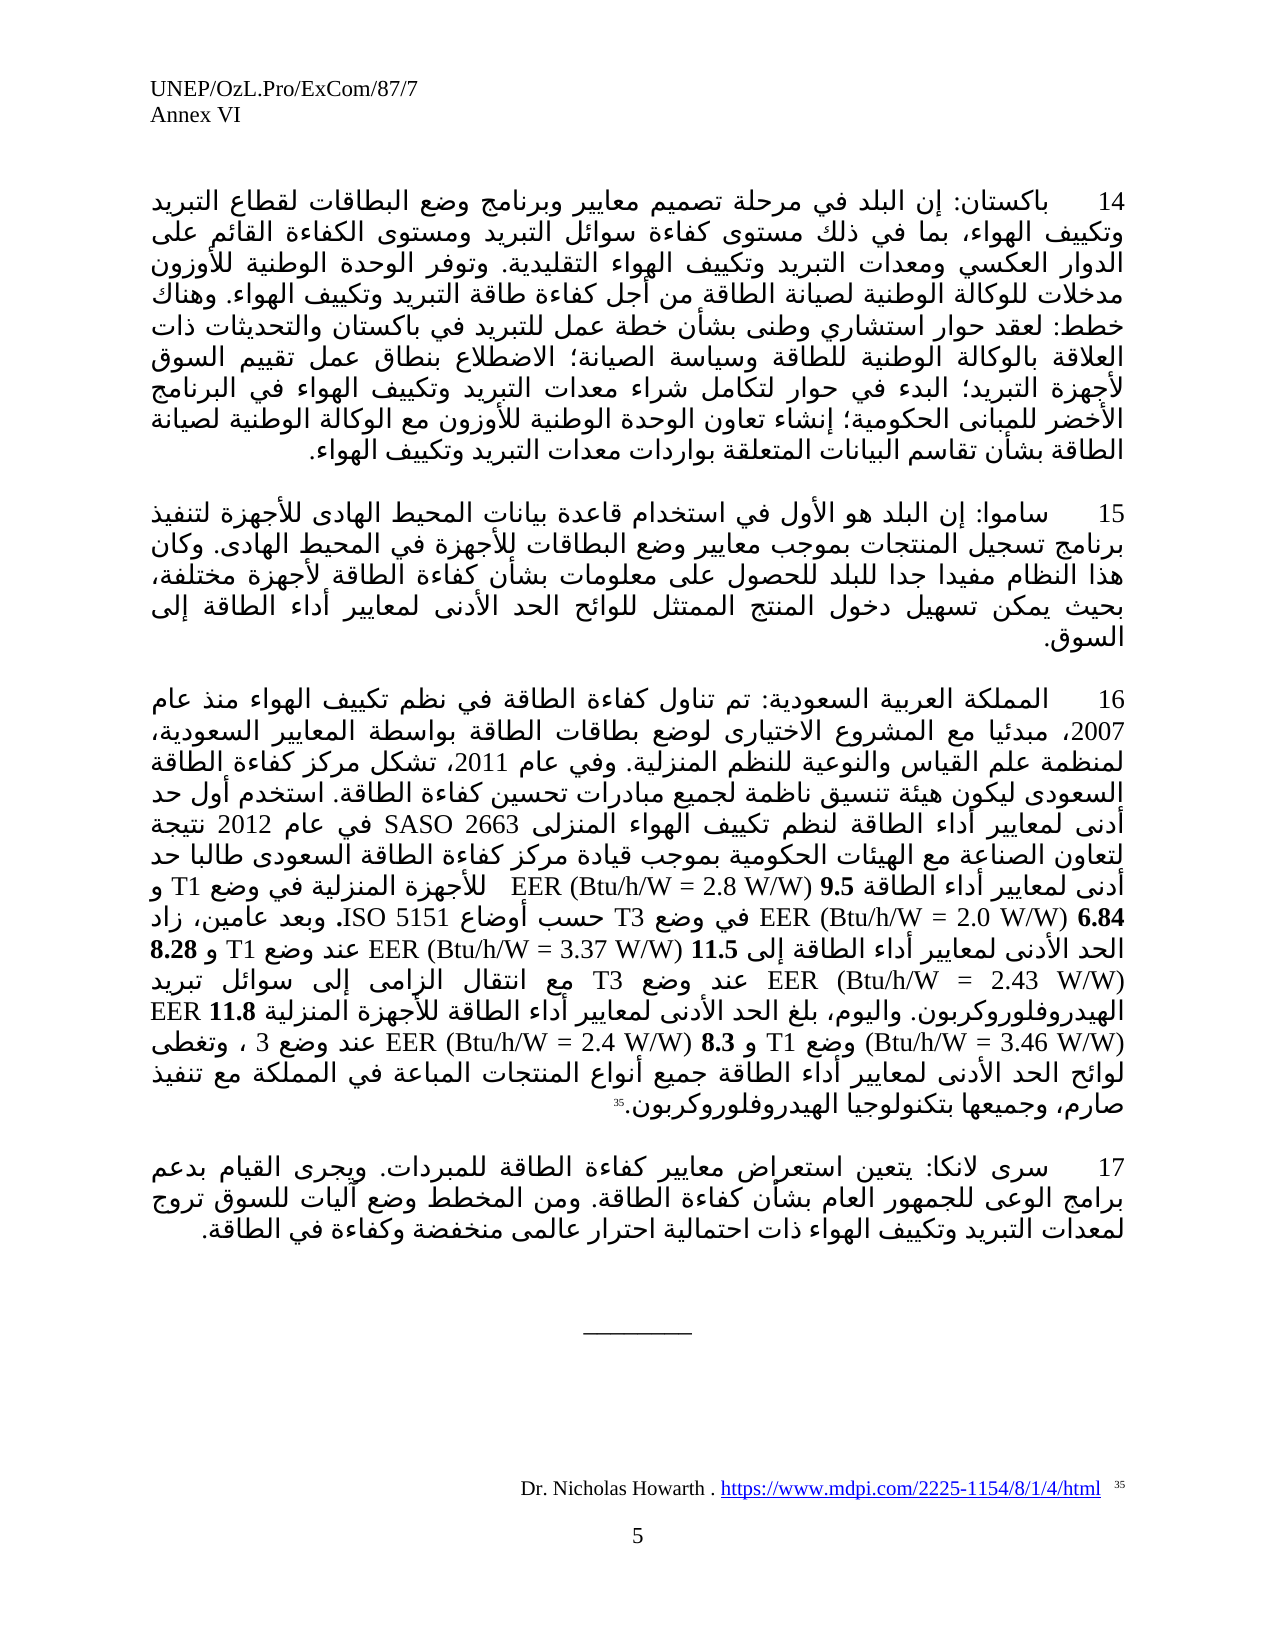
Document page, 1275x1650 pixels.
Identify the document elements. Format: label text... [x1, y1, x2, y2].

text 14 باكستان: إن البلد في مرحلة تصميم معايير وبرنامج وضع البطاقات لقطاع التبريد وتكييف الهواء، بما في ذلك مستوى كفاءة سوائل التبريد ومستوى الكفاءة القائم على الدوار العكسي ومعدات التبريد وتكييف الهواء التقليدية. وتوفر الوحدة الوطنية للأوزون مدخلات للوكالة الوطنية لصيانة الطاقة من أجل كفاءة طاقة التبريد وتكييف الهواء. وهناك خطط: لعقد حوار استشاري وطنى بشأن خطة عمل للتبريد في باكستان والتحديثات ذات العلاقة بالوكالة الوطنية للطاقة وسياسة الصيانة؛ الاضطلاع بنطاق عمل تقييم السوق لأجهزة التبريد؛ البدء في حوار لتكامل شراء معدات التبريد وتكييف الهواء في البرنامج الأخضر للمبانى الحكومية؛ إنشاء تعاون الوحدة الوطنية للأوزون مع الوكالة الوطنية لصيانة الطاقة بشأن تقاسم البيانات المتعلقة بواردات معدات التبريد وتكييف الهواء. [150, 185, 1125, 466]
text 16 المملكة العربية السعودية: تم تناول كفاءة الطاقة في نظم تكييف الهواء منذ عام 2007، مبدئيا مع المشروع الاختيارى لوضع بطاقات الطاقة بواسطة المعايير السعودية، لمنظمة علم القياس والنوعية للنظم المنزلية. وفي عام 2011، تشكل مركز كفاءة الطاقة السعودى ليكون هيئة تنسيق ناظمة لجميع مبادرات تحسين كفاءة الطاقة. استخدم أول حد أدنى لمعايير أداء الطاقة لنظم تكييف الهواء المنزلى SASO 2663 في عام 2012 نتيجة لتعاون الصناعة مع الهيئات الحكومية بموجب قيادة مركز كفاءة الطاقة السعودى طالبا حد أدنى لمعايير أداء الطاقة 9.5 EER (Btu/h/W = 2.8 W/W) للأجهزة المنزلية في وضع T1 و 6.84 EER (Btu/h/W = 2.0 W/W) في وضع T3 حسب أوضاع ISO 5151. وبعد عامين، زاد الحد الأدنى لمعايير أداء الطاقة إلى 11.5 EER (Btu/h/W = 3.37 W/W) عند وضع T1 و 8.28 EER (Btu/h/W = 2.43 W/W) عند وضع T3 مع انتقال الزامى إلى سوائل تبريد الهيدروفلوروكربون. واليوم، بلغ الحد الأدنى لمعايير أداء الطاقة للأجهزة المنزلية 11.8 EER (Btu/h/W = 3.46 W/W) وضع T1 و 8.3 EER (Btu/h/W = 2.4 W/W) عند وضع 3 ، وتغطى لوائح الحد الأدنى لمعايير أداء الطاقة جميع أنواع المنتجات المباعة في المملكة مع تنفيذ صارم، وجميعها بتكنولوجيا الهيدروفلوروكربون. [150, 683, 1125, 1119]
text 15 ساموا: إن البلد هو الأول في استخدام قاعدة بيانات المحيط الهادى للأجهزة لتنفيذ برنامج تسجيل المنتجات بموجب معايير وضع البطاقات للأجهزة في المحيط الهادى. وكان هذا النظام مفيدا جدا للبلد للحصول على معلومات بشأن كفاءة الطاقة لأجهزة مختلفة، بحيث يمكن تسهيل دخول المنتج الممتثل للوائح الحد الأدنى لمعايير أداء الطاقة إلى السوق. [150, 497, 1125, 652]
text 17 سرى لانكا: يتعين استعراض معايير كفاءة الطاقة للمبردات. ويجرى القيام بدعم برامج الوعى للجمهور العام بشأن كفاءة الطاقة. ومن المخطط وضع آليات للسوق تروج لمعدات التبريد وتكييف الهواء ذات احتمالية احترار عالمى منخفضة وكفاءة في الطاقة. [150, 1151, 1125, 1244]
text ________ [150, 1306, 1125, 1338]
